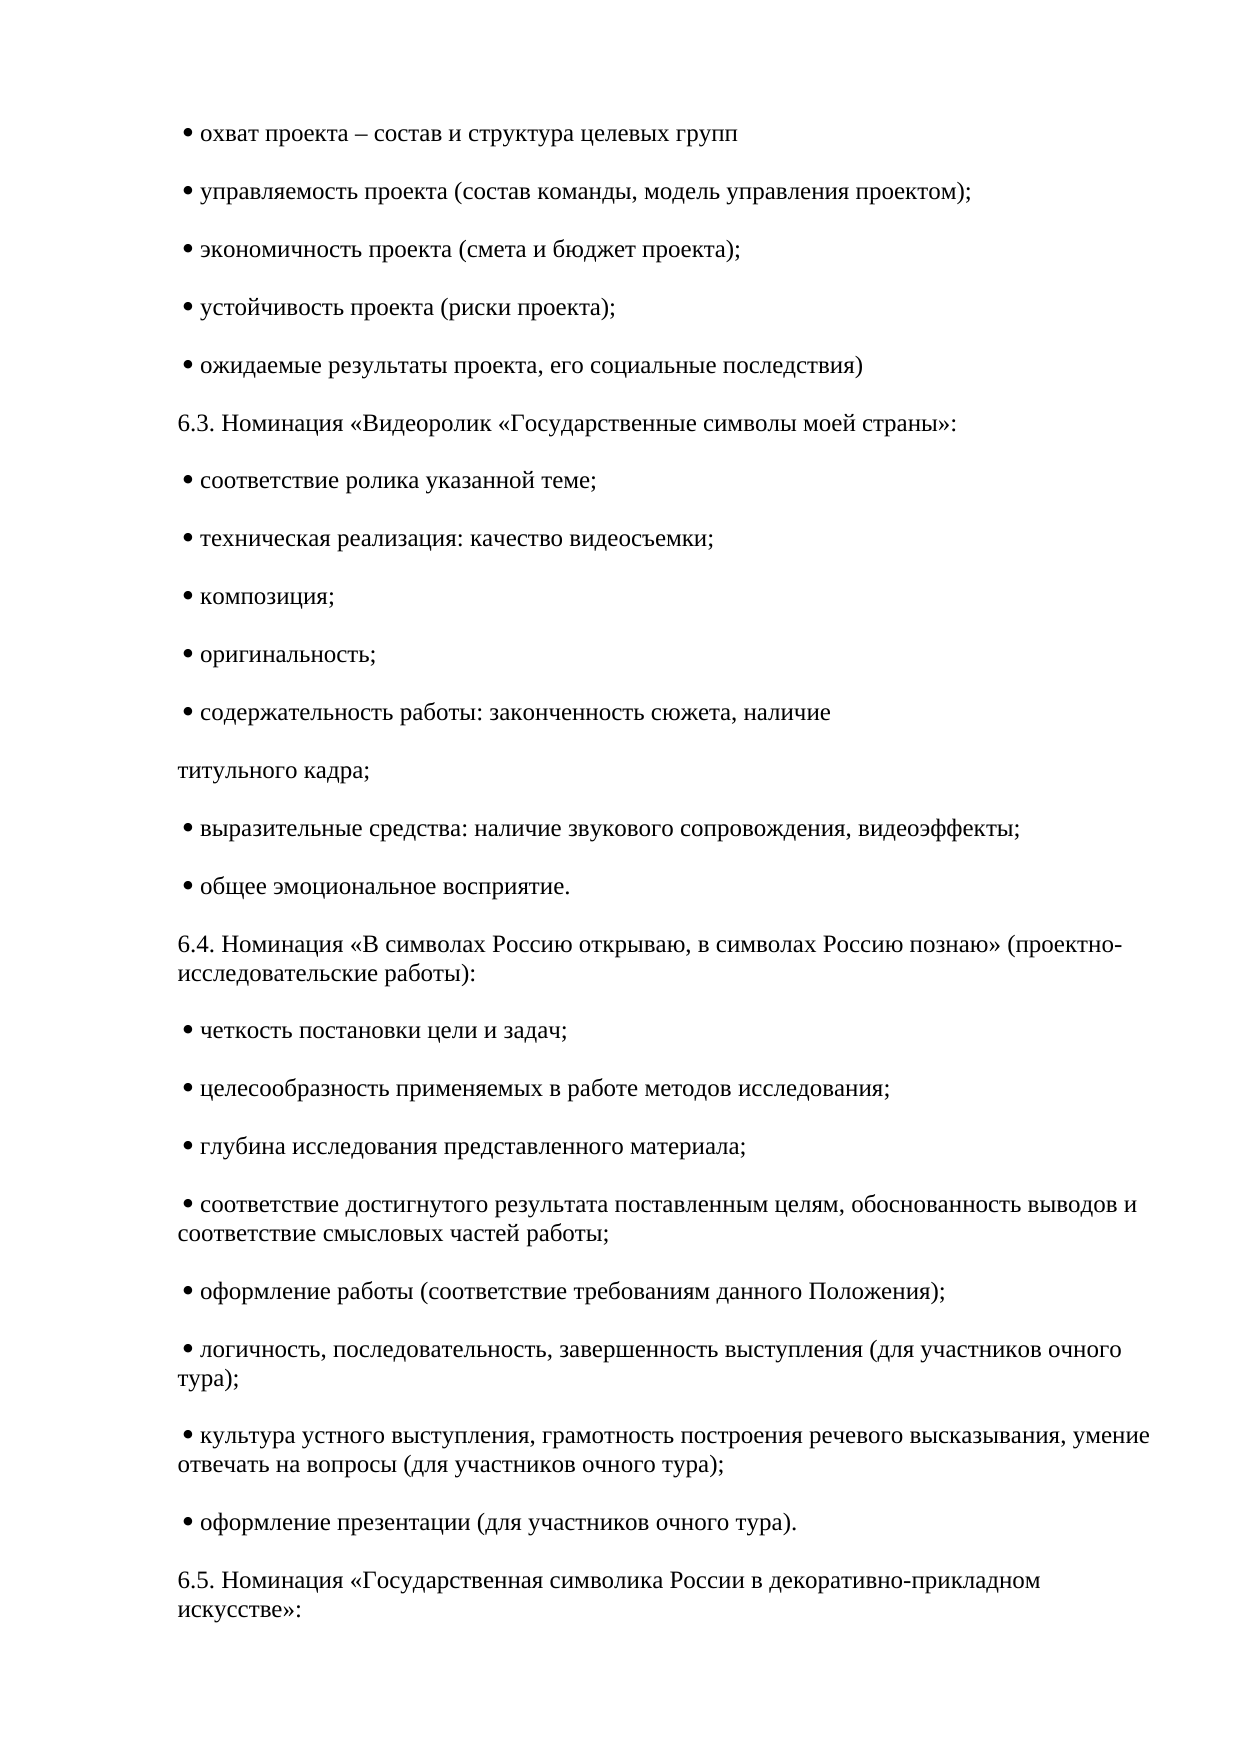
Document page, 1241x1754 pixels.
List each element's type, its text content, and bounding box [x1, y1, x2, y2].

text ​ целесообразность применяемых в работе методов исследования; [177, 1073, 1152, 1102]
text ​ ожидаемые результаты проекта, его социальные последствия) [177, 350, 1152, 378]
text ​ охват проекта – состав и структура целевых групп [177, 118, 1152, 147]
text ​ выразительные средства: наличие звукового сопровождения, видеоэффекты; [177, 813, 1152, 842]
text ​ общее эмоциональное восприятие. [177, 871, 1152, 900]
text ​ оригинальность; [177, 639, 1152, 668]
text 6.5. Номинация «Государственная символика России в декоративно-прикладном искусстве»: [177, 1565, 1152, 1623]
text ​ устойчивость проекта (риски проекта); [177, 292, 1152, 321]
text ​ оформление презентации (для участников очного тура). [177, 1507, 1152, 1536]
text ​ содержательность работы: законченность сюжета, наличие [177, 697, 1152, 726]
text ​ четкость постановки цели и задач; [177, 1016, 1152, 1044]
text ​ композиция; [177, 581, 1152, 610]
text ​ логичность, последовательность, завершенность выступления (для участников очного тура); [177, 1334, 1152, 1391]
text ​ культура устного выступления, грамотность построения речевого высказывания, умение отвечать на вопросы (для участников очного тура); [177, 1421, 1152, 1478]
text ​ глубина исследования представленного материала; [177, 1131, 1152, 1160]
text 6.3. Номинация «Видеоролик «Государственные символы моей страны»: [177, 408, 1152, 436]
text ​ оформление работы (соответствие требованиям данного Положения); [177, 1276, 1152, 1305]
text 6.4. Номинация «В символах Россию открываю, в символах Россию познаю» (проектно-исследовательские работы): [177, 929, 1152, 986]
text ​ экономичность проекта (смета и бюджет проекта); [177, 234, 1152, 263]
text ​ управляемость проекта (состав команды, модель управления проектом); [177, 176, 1152, 205]
text титульного кадра; [177, 755, 1152, 784]
text ​ соответствие достигнутого результата поставленным целям, обоснованность выводов и соответствие смысловых частей работы; [177, 1189, 1152, 1247]
text ​ соответствие ролика указанной теме; [177, 466, 1152, 494]
text ​ техническая реализация: качество видеосъемки; [177, 523, 1152, 552]
